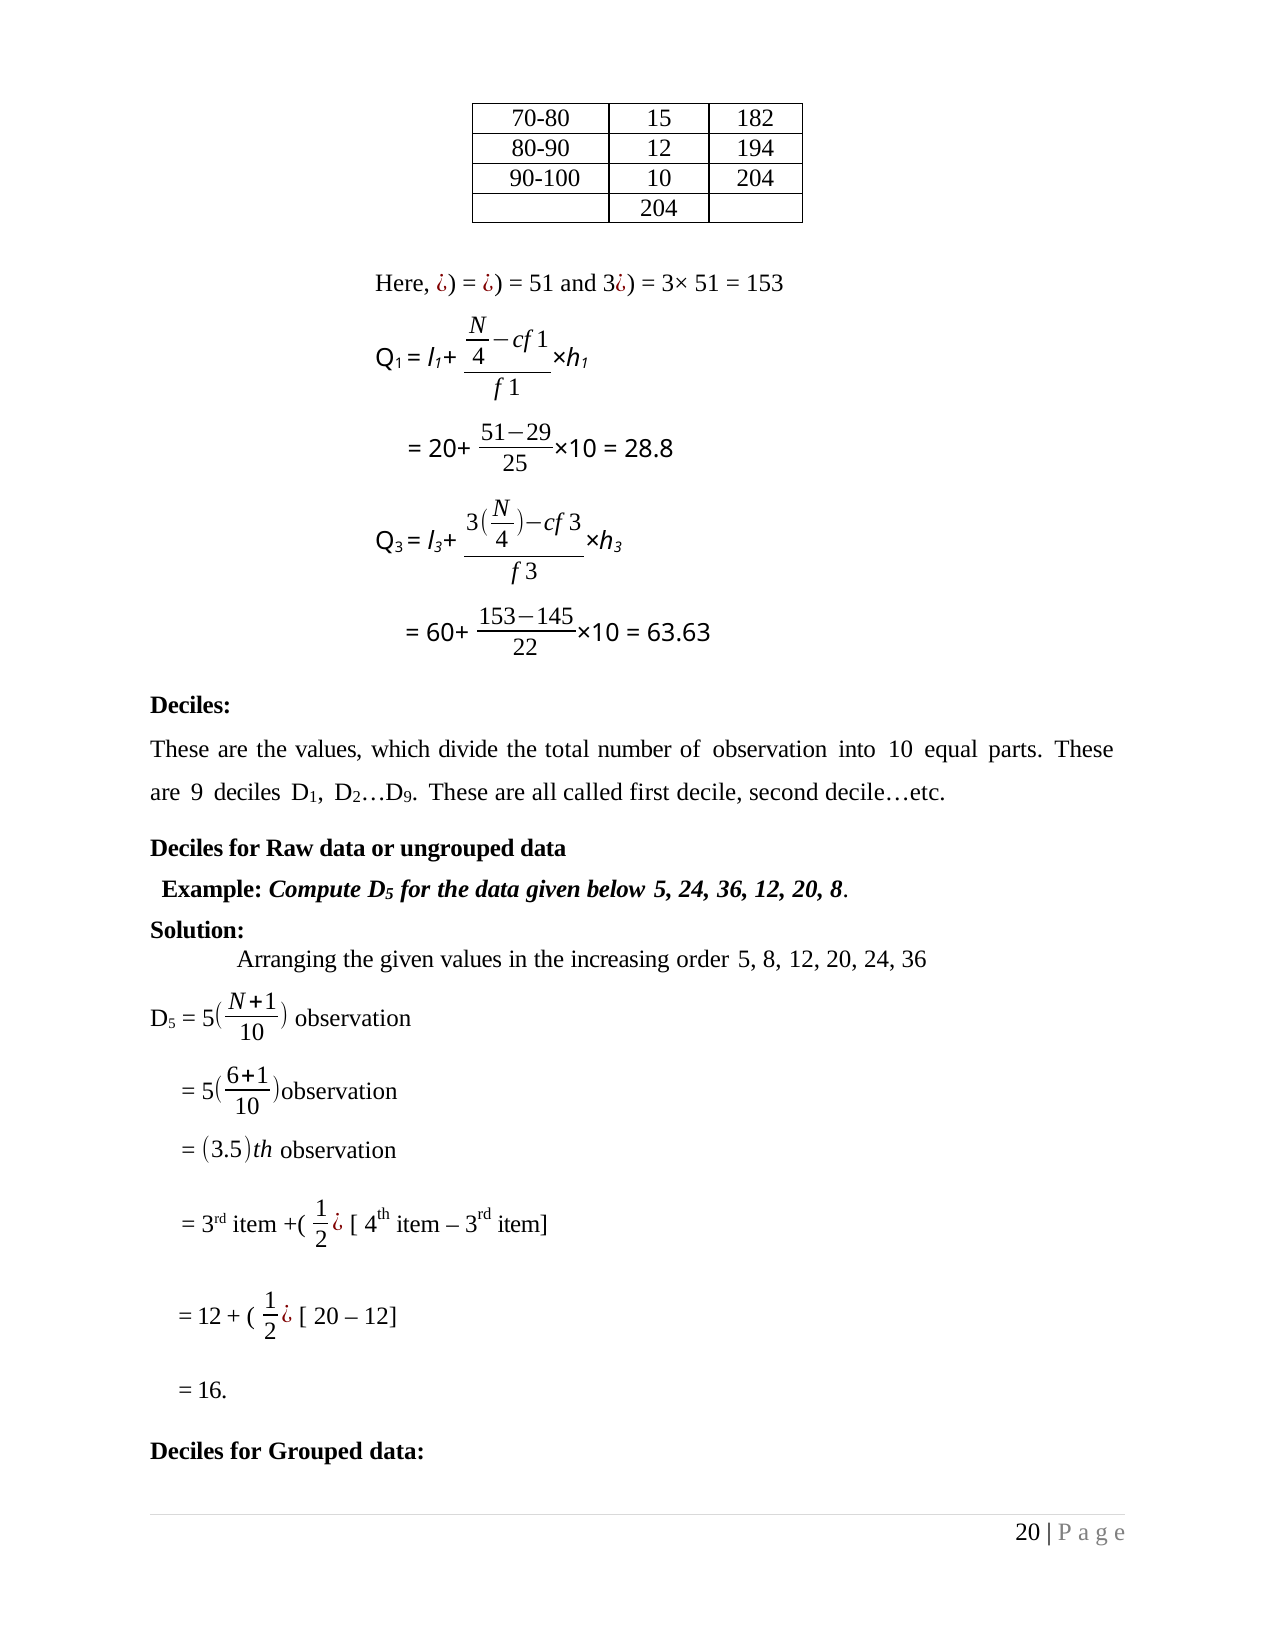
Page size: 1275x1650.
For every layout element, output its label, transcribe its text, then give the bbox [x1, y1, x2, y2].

text Deciles for Grouped data: [150, 1434, 1125, 1465]
table_cell 182 [710, 104, 802, 133]
text Solution: [150, 915, 1125, 944]
table_cell 15 [610, 104, 708, 133]
text Here, ) = ) = 51 and 3) = 3× 51 = 153 [375, 268, 1100, 297]
text Q3 = l3+ ×h3 [375, 495, 1125, 585]
table_cell 204 [610, 194, 708, 222]
text = 12 + ( [ 20 – 12] [150, 1286, 1125, 1345]
text Deciles for Raw data or ungrouped data [150, 833, 1125, 862]
text Deciles: [150, 690, 1125, 719]
text = 20+ ×10 = 28.8 [375, 419, 1125, 478]
table_cell [710, 194, 802, 222]
text D5 = 5 observation [150, 987, 1114, 1046]
text = 16. [150, 1375, 1125, 1404]
text = observation [150, 1134, 1125, 1164]
table_cell 10 [610, 164, 708, 193]
text Arranging the given values in the increasing order 5, 8, 12, 20, 24, 36 [161, 944, 1037, 973]
table_cell [473, 194, 608, 222]
table_cell 12 [610, 134, 708, 163]
text These are the values, which divide the total number of observation into 10 equal parts. These are 9 deciles D1, D2…D9. These are all called first decile, second decile…etc. [150, 734, 1114, 806]
table_cell 194 [710, 134, 802, 163]
table_cell 80-90 [473, 134, 608, 163]
text = 5observation [150, 1061, 1114, 1120]
table_cell 204 [710, 164, 802, 193]
text = 3rd item +( [ 4th item – 3rd item] [150, 1194, 1125, 1253]
text Example: Compute D5 for the data given below 5, 24, 36, 12, 20, 8. [161, 874, 1125, 903]
table_cell 90-100 [473, 164, 608, 193]
table_cell 70-80 [473, 104, 608, 133]
text = 60+ ×10 = 63.63 [375, 602, 1125, 661]
text Q1 = l1+ ×h1 [375, 311, 1125, 401]
